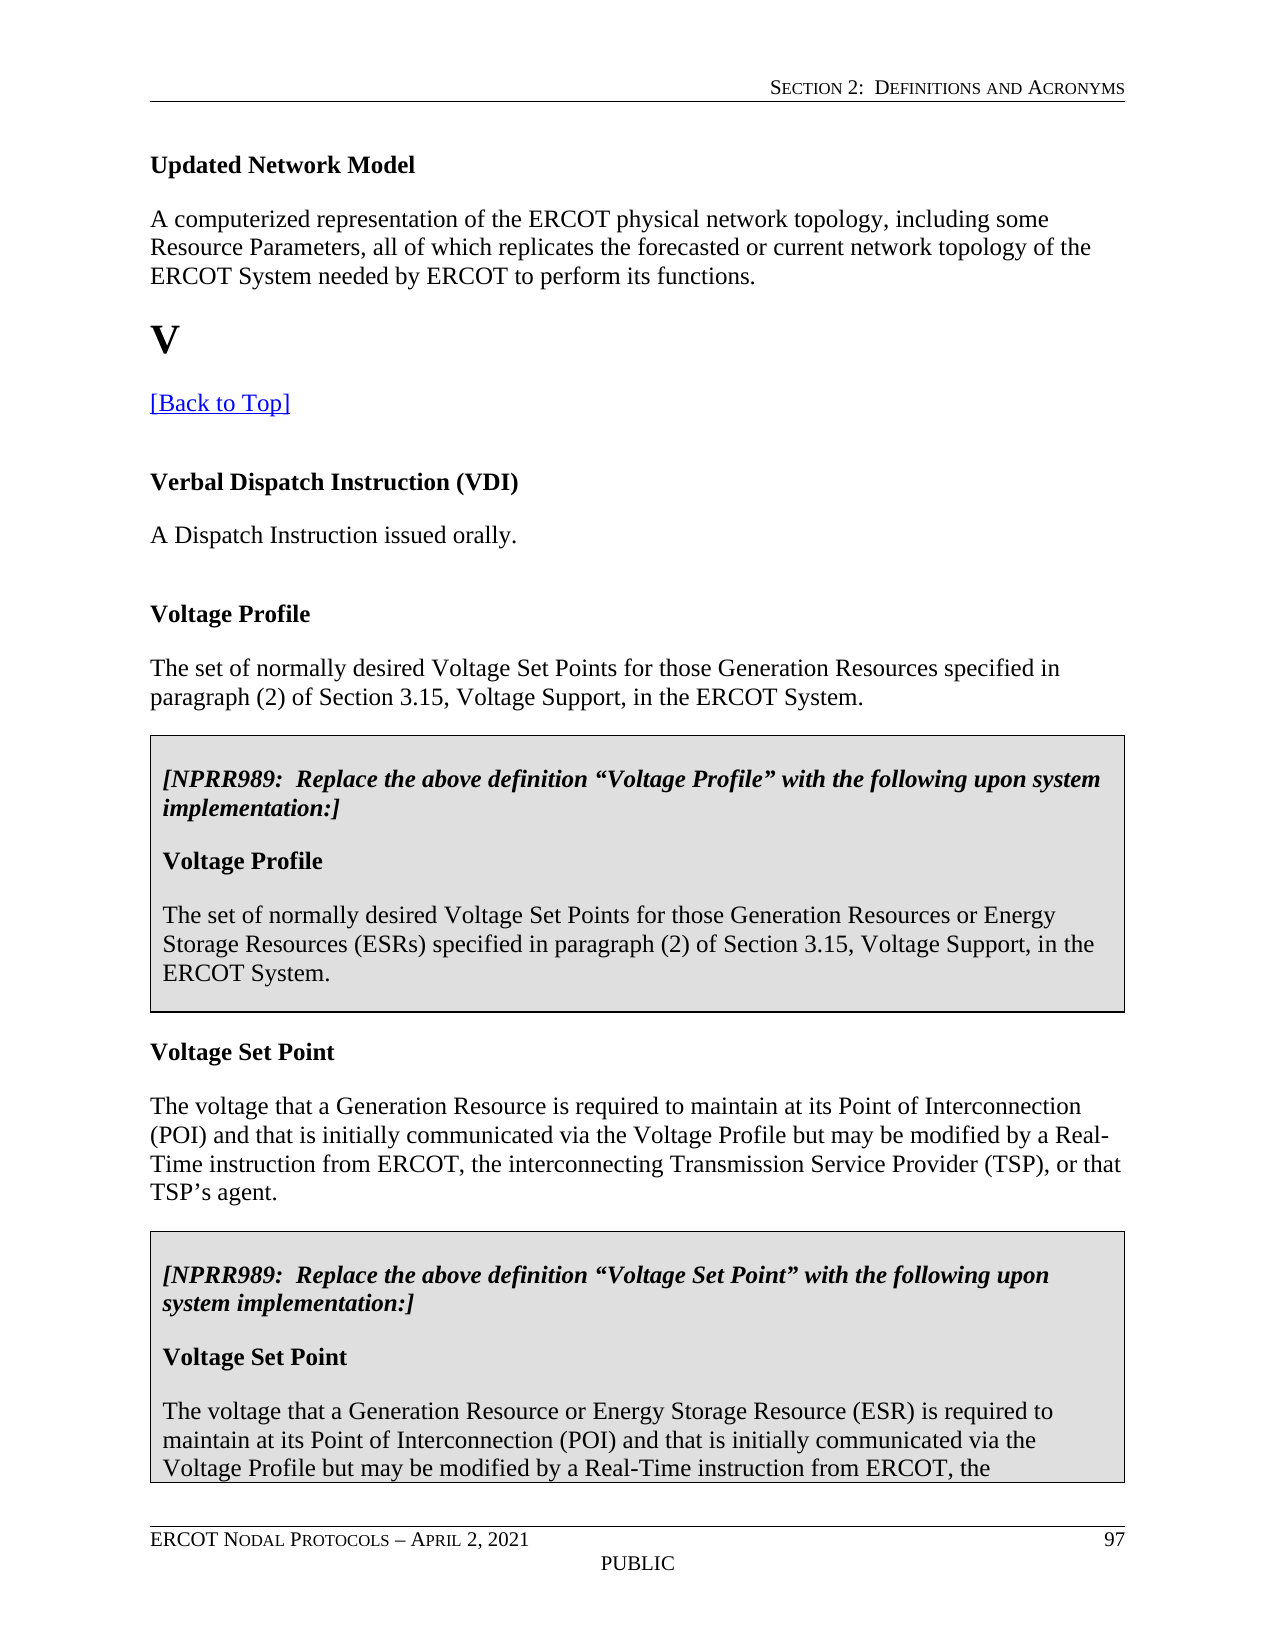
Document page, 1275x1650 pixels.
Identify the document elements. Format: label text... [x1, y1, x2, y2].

text Verbal Dispatch Instruction (VDI) [150, 467, 1125, 495]
text V [150, 315, 1125, 363]
text The set of normally desired Voltage Set Points for those Generation Resources specified in paragraph (2) of Section 3.15, Voltage Support, in the ERCOT System. [150, 653, 1125, 710]
text Voltage Set Point [150, 1037, 1125, 1066]
text A computerized representation of the ERCOT physical network topology, including some Resource Parameters, all of which replicates the forecasted or current network topology of the ERCOT System needed by ERCOT to perform its functions. [150, 204, 1125, 290]
text Voltage Profile [150, 599, 1125, 628]
table_header [NPRR989: Replace the above definition “Voltage Profile” with the following upon system implementation:] Voltage Profile The set of normally desired Voltage Set Points for those Generation Resources or Energy Storage Resources (ESRs) specified in paragraph (2) of Section 3.15, Voltage Support, in the ERCOT System. [151, 736, 1124, 1011]
text Updated Network Model [150, 150, 1125, 179]
text A Dispatch Instruction issued orally. [150, 520, 1125, 549]
list [Back to Top] [150, 388, 1125, 417]
text The voltage that a Generation Resource is required to maintain at its Point of Interconnection (POI) and that is initially communicated via the Voltage Profile but may be modified by a Real-Time instruction from ERCOT, the interconnecting Transmission Service Provider (TSP), or that TSP’s agent. [150, 1091, 1125, 1206]
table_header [151, 1232, 1124, 1482]
